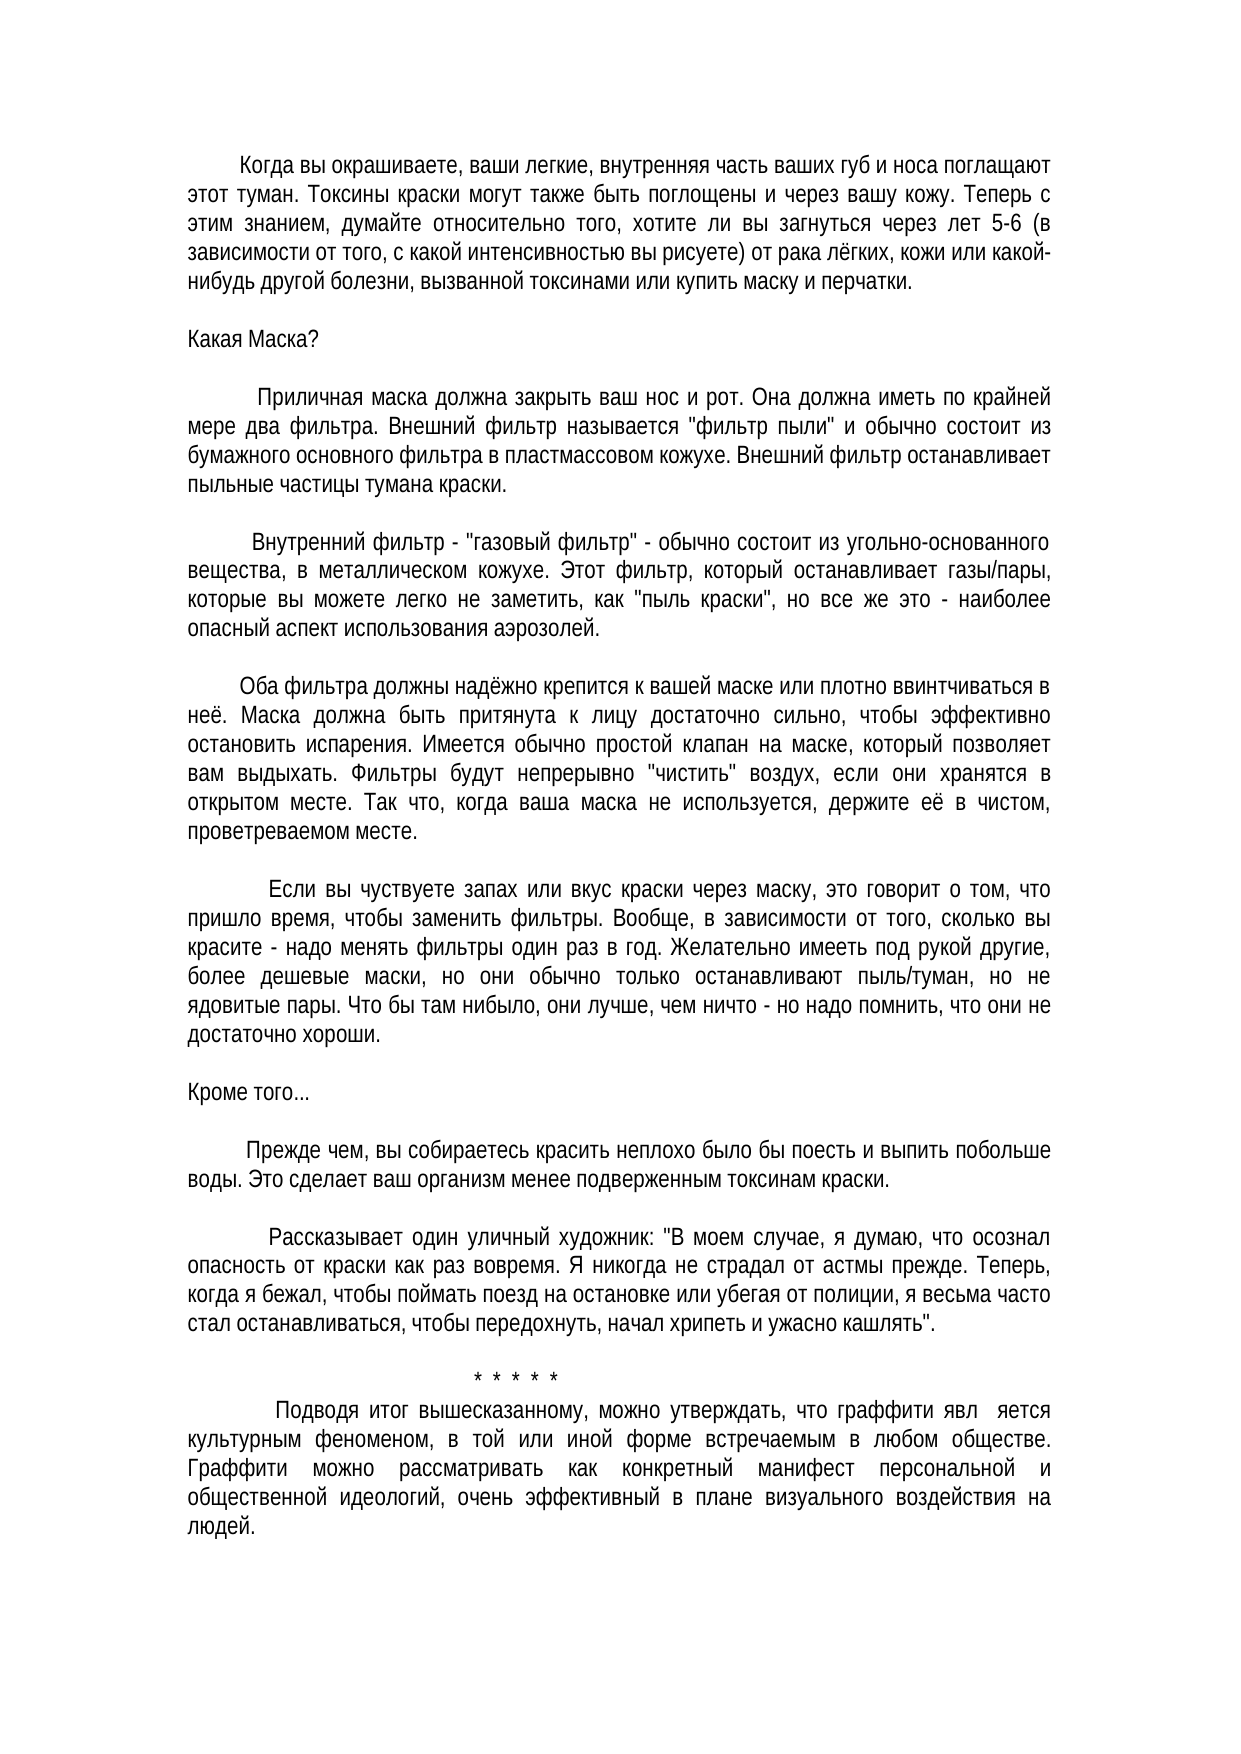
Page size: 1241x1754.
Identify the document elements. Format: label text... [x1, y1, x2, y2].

text Когда вы окрашиваете, ваши легкие, внутренняя часть ваших губ и носа поглащают этот туман. Токсины краски могут также быть поглощены и через вашу кожу. Теперь с этим знанием, думайте относительно того, хотите ли вы загнуться через лет 5-6 (в зависимости от того, с какой интенсивностью вы рисуете) от рака лёгких, кожи или какой-нибудь другой болезни, вызванной токсинами или купить маску и перчатки. [187, 150, 1053, 295]
text Если вы чуствуете запах или вкус краски через маску, это говорит о том, что пришло время, чтобы заменить фильтры. Вообще, в зависимости от того, сколько вы красите - надо менять фильтры один раз в год. Желательно имееть под рукой другие, более дешевые маски, но они обычно только останавливают пыль/туман, но не ядовитые пары. Что бы там нибыло, они лучше, чем ничто - но надо помнить, что они не достаточно хороши. [187, 874, 1053, 1048]
text Внутренний фильтр - "газовый фильтр" - обычно состоит из угольно-основанного вещества, в металлическом кожухе. Этот фильтр, который останавливает газы/пары, которые вы можете легко не заметить, как "пыль краски", но все же это - наиболее опасный аспект использования аэрозолей. [187, 526, 1053, 642]
text * * * * * [187, 1366, 1053, 1395]
text Оба фильтра должны надёжно крепится к вашей маске или плотно ввинтчиваться в неё. Маска должна быть притянута к лицу достаточно сильно, чтобы эффективно остановить испарения. Имеется обычно простой клапан на маске, который позволяет вам выдыхать. Фильтры будут непрерывно "чистить" воздух, если они хранятся в открытом месте. Так что, когда ваша маска не используется, держите её в чистом, проветреваемом месте. [187, 671, 1053, 845]
text Какая Маска? [187, 324, 1053, 353]
text Рассказывает один уличный художник: "В моем случае, я думаю, что осознал опасность от краски как раз вовремя. Я никогда не страдал от астмы прежде. Теперь, когда я бежал, чтобы поймать поезд на остановке или убегая от полиции, я весьма часто стал останавливаться, чтобы передохнуть, начал хрипеть и ужасно кашлять". [187, 1221, 1053, 1337]
text Подводя итог вышесказанному, можно утверждать, что граффити явл яется культурным феноменом, в той или иной форме встречаемым в любом обществе. Граффити можно рассматривать как конкретный манифест персональной и общественной идеологий, очень эффективный в плане визуального воздействия на людей. [187, 1395, 1053, 1540]
text Прежде чем, вы собираетесь красить неплохо было бы поесть и выпить побольше воды. Это сделает ваш организм менее подверженным токсинам краски. [187, 1134, 1053, 1192]
text Приличная маска должна закрыть ваш нос и рот. Она должна иметь по крайней мере два фильтра. Внешний фильтр называется "фильтр пыли" и обычно состоит из бумажного основного фильтра в пластмассовом кожухе. Внешний фильтр останавливает пыльные частицы тумана краски. [187, 382, 1053, 497]
text Кроме того... [187, 1077, 1053, 1106]
